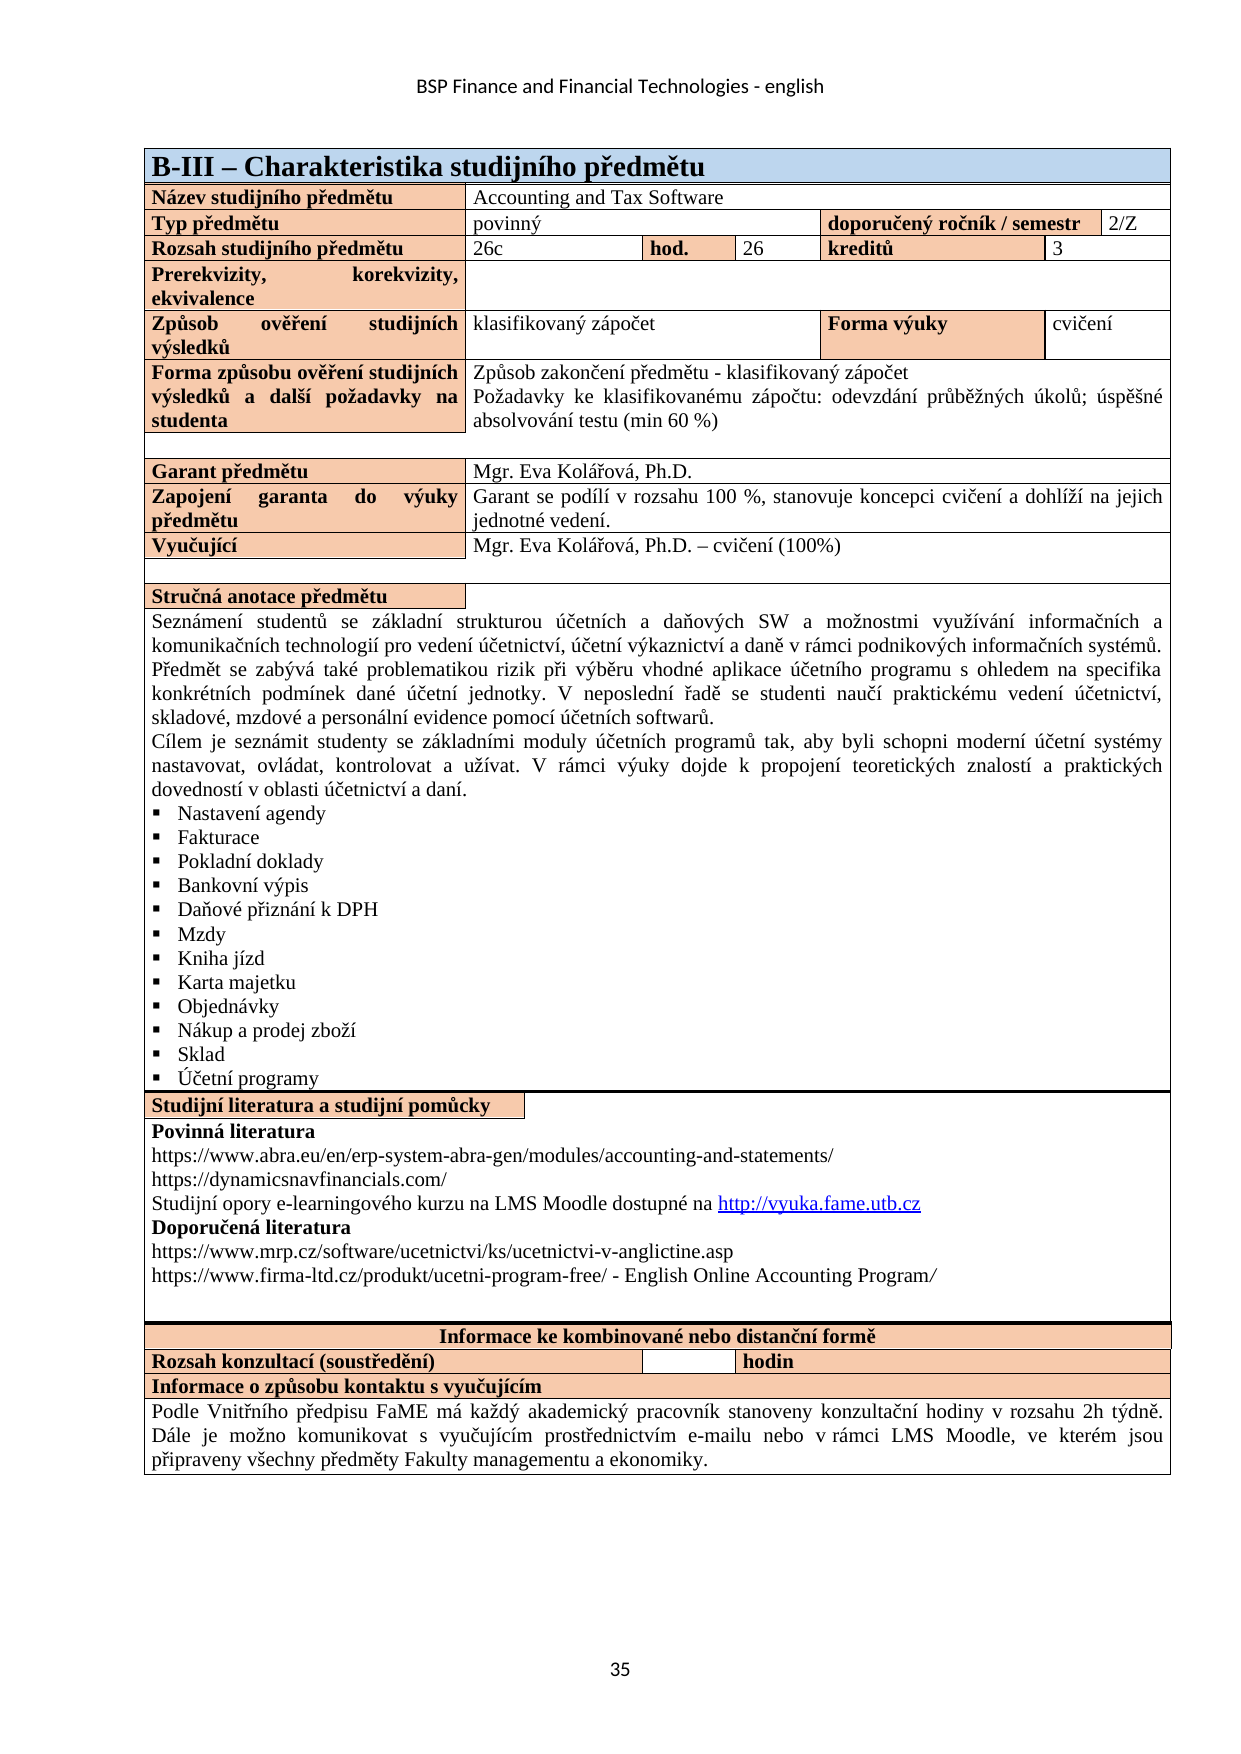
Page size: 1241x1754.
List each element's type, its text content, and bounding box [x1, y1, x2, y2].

table_cell [145, 558, 1170, 582]
table_cell Způsob zakončení předmětu - klasifikovaný zápočet Požadavky ke klasifikovanému zápočtu: odevzdání průběžných úkolů; úspěšné absolvování testu (min 60 %) [466, 360, 1170, 432]
table_cell Podle Vnitřního předpisu FaME má každý akademický pracovník stanoveny konzultační hodiny v rozsahu 2h týdně. Dále je možno komunikovat s vyučujícím prostřednictvím e-mailu nebo v rámci LMS Moodle, ve kterém jsou připraveny všechny předměty Fakulty managementu a ekonomiky. [145, 1399, 1170, 1473]
table_cell Seznámení studentů se základní strukturou účetních a daňových SW a možnostmi využívání informačních a komunikačních technologií pro vedení účetnictví, účetní výkaznictví a daně v rámci podnikových informačních systémů. Předmět se zabývá také problematikou rizik při výběru vhodné aplikace účetního programu s ohledem na specifika konkrétních podmínek dané účetní jednotky. V neposlední řadě se studenti naučí praktickému vedení účetnictví, skladové, mzdové a personální evidence pomocí účetních softwarů. Cílem je seznámit studenty se základními moduly účetních programů tak, aby byli schopni moderní účetní systémy nastavovat, ovládat, kontrolovat a užívat. V rámci výuky dojde k propojení teoretických znalostí a praktických dovedností v oblasti účetnictví a daní. Nastavení agendy Fakturace Pokladní doklady Bankovní výpis Daňové přiznání k DPH Mzdy Kniha jízd Karta majetku Objednávky Nákup a prodej zboží Sklad Účetní programy [145, 608, 1170, 1090]
table_cell Informace ke kombinované nebo distanční formě [145, 1325, 1171, 1348]
table_cell Rozsah konzultací (soustředění) [145, 1350, 642, 1373]
table_cell klasifikovaný zápočet [466, 311, 820, 359]
table_cell Název studijního předmětu [145, 185, 465, 209]
table_header B-III – Charakteristika studijního předmětu [145, 149, 1170, 182]
table_cell cvičení [1046, 311, 1170, 359]
table_cell Forma způsobu ověření studijních výsledků a další požadavky na studenta [145, 360, 465, 432]
table_cell Zapojení garanta do výuky předmětu [145, 484, 465, 532]
table_cell Accounting and Tax Software [466, 185, 1170, 209]
table_cell Forma výuky [821, 311, 1044, 359]
table_cell [466, 261, 1170, 309]
table_cell 26 [736, 236, 820, 260]
table_cell 2/Z [1102, 210, 1170, 235]
table_cell Informace o způsobu kontaktu s vyučujícím [145, 1374, 1170, 1398]
table_cell Povinná literatura https://www.abra.eu/en/erp-system-abra-gen/modules/accounting-and-statements/ https://dynamicsnavfinancials.com/ Studijní opory e-learningového kurzu na LMS Moodle dostupné na http://vyuka.fame.utb.cz Doporučená literatura https://www.mrp.cz/software/ucetnictvi/ks/ucetnictvi-v-anglictine.asp https://www.firma-ltd.cz/produkt/ucetni-program-free/ - English Online Accounting Program/ [145, 1118, 1170, 1321]
table_cell Způsob ověření studijních výsledků [145, 311, 465, 359]
table_cell [643, 1350, 735, 1373]
table_cell povinný [466, 210, 820, 235]
table_cell hodin [736, 1350, 1170, 1373]
table_cell [525, 1093, 1170, 1117]
table_cell doporučený ročník / semestr [821, 210, 1101, 235]
table_cell Garant se podílí v rozsahu 100 %, stanovuje koncepci cvičení a dohlíží na jejich jednotné vedení. [466, 484, 1170, 532]
table_cell [145, 432, 1170, 458]
table_cell Prerekvizity, korekvizity, ekvivalence [145, 261, 465, 309]
table_cell [466, 584, 1170, 608]
table_cell 3 [1046, 236, 1170, 260]
table_cell kreditů [821, 236, 1044, 260]
table_cell Stručná anotace předmětu [145, 584, 465, 608]
table_cell 26c [466, 236, 642, 260]
table_cell Vyučující [145, 533, 465, 557]
table_cell Garant předmětu [145, 459, 465, 483]
table_cell hod. [643, 236, 735, 260]
table_cell Rozsah studijního předmětu [145, 236, 465, 260]
table_cell Typ předmětu [145, 210, 465, 235]
table_cell Studijní literatura a studijní pomůcky [145, 1093, 524, 1117]
table_cell Mgr. Eva Kolářová, Ph.D. – cvičení (100%) [466, 533, 1170, 557]
table_cell Mgr. Eva Kolářová, Ph.D. [466, 459, 1170, 483]
